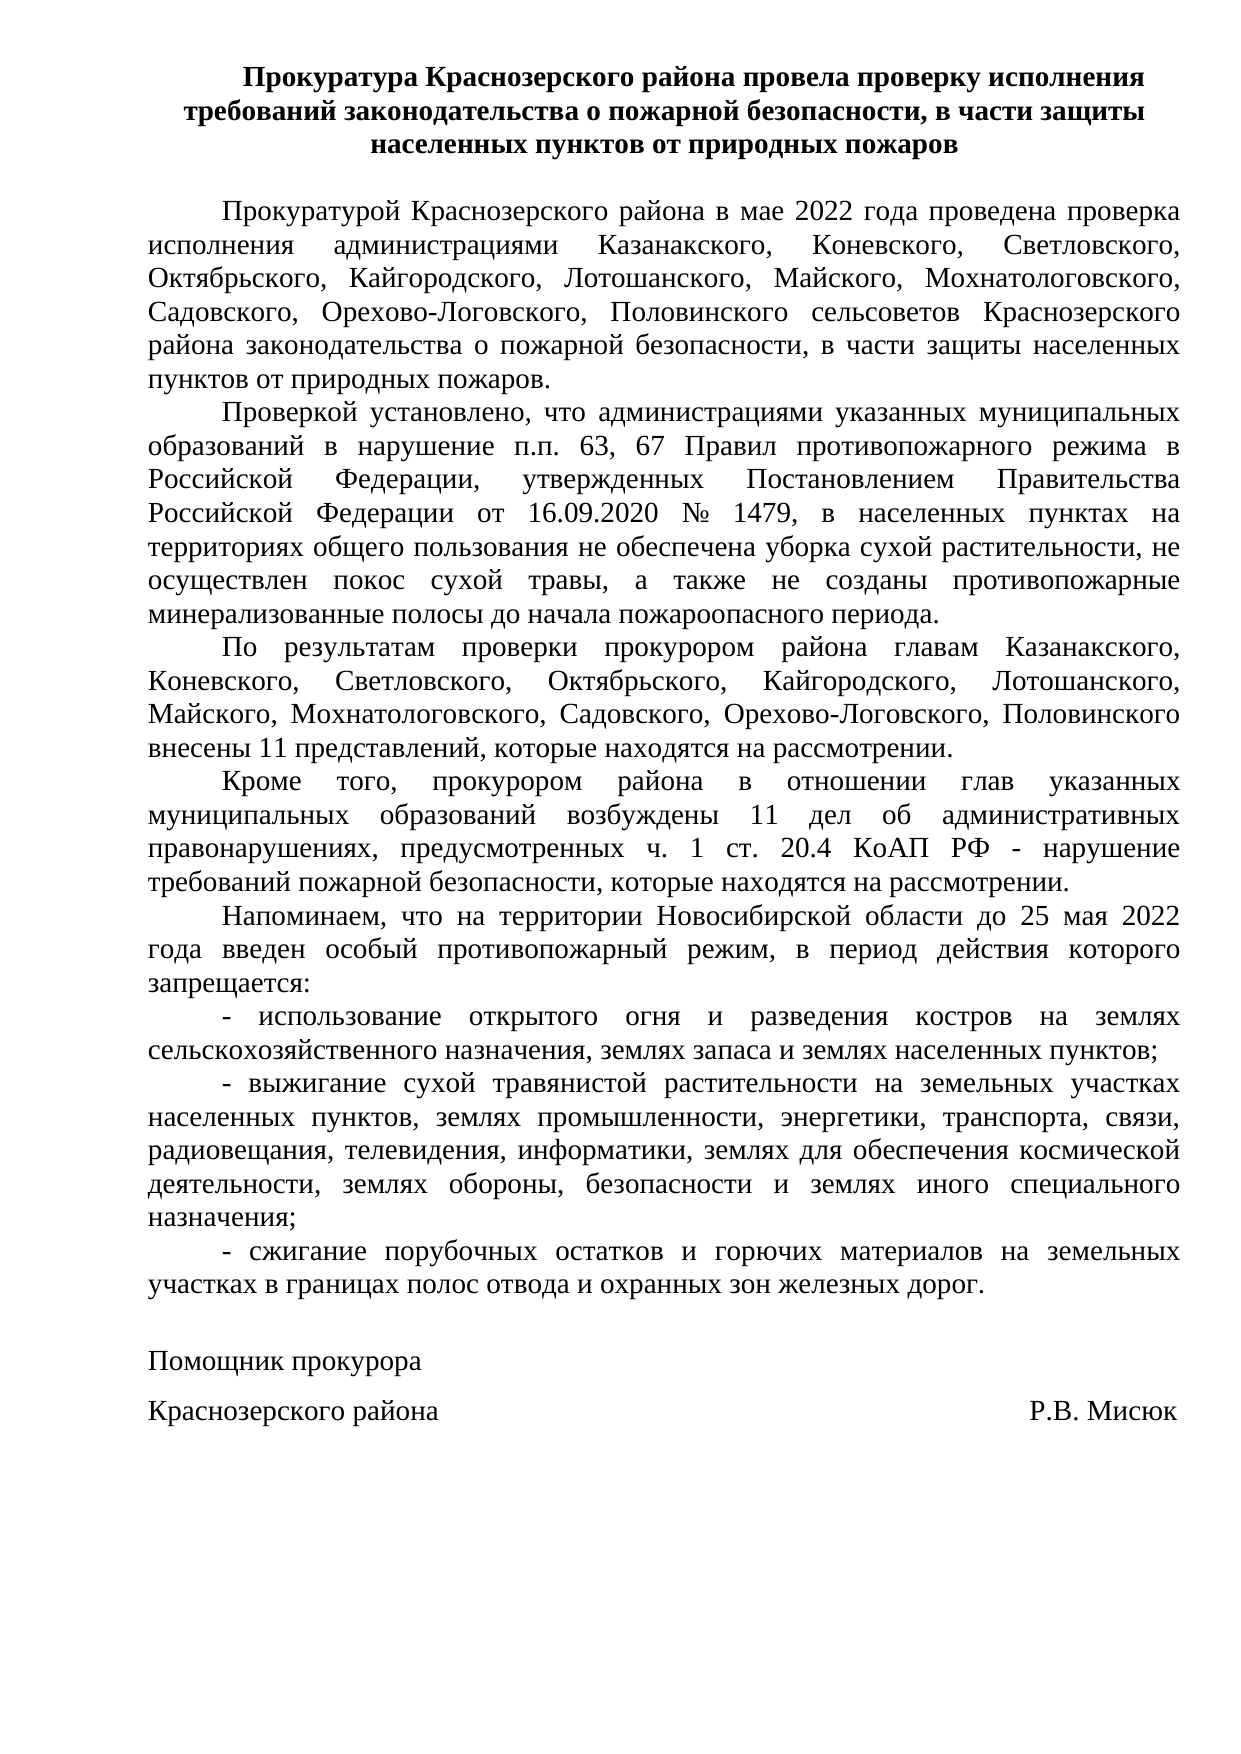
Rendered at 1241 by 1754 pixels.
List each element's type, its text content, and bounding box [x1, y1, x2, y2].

text Проверкой установлено, что администрациями указанных муниципальных образований в нарушение п.п. 63, 67 Правил противопожарного режима в Российской Федерации, утвержденных Постановлением Правительства Российской Федерации от 16.09.2020 № 1479, в населенных пунктах на территориях общего пользования не обеспечена уборка сухой растительности, не осуществлен покос сухой травы, а также не созданы противопожарные минерализованные полосы до начала пожароопасного периода. [148, 394, 1181, 629]
list Прокуратура Краснозерского района провела проверку исполнения требований законодательства о пожарной безопасности, в части защиты населенных пунктов от природных пожаров [148, 59, 1181, 160]
text - сжигание порубочных остатков и горючих материалов на земельных участках в границах полос отвода и охранных зон железных дорог. [148, 1233, 1181, 1300]
text Краснозерского района Р.В. Мисюк [148, 1400, 1181, 1425]
text - выжигание сухой травянистой растительности на земельных участках населенных пунктов, землях промышленности, энергетики, транспорта, связи, радиовещания, телевидения, информатики, землях для обеспечения космической деятельности, землях обороны, безопасности и землях иного специального назначения; [148, 1065, 1181, 1233]
text Кроме того, прокурором района в отношении глав указанных муниципальных образований возбуждены 11 дел об административных правонарушениях, предусмотренных ч. 1 ст. 20.4 КоАП РФ - нарушение требований пожарной безопасности, которые находятся на рассмотрении. [148, 763, 1181, 898]
text По результатам проверки прокурором района главам Казанакского, Коневского, Светловского, Октябрьского, Кайгородского, Лотошанского, Майского, Мохнатологовского, Садовского, Орехово-Логовского, Половинского внесены 11 представлений, которые находятся на рассмотрении. [148, 629, 1181, 763]
text Прокуратурой Краснозерского района в мае 2022 года проведена проверка исполнения администрациями Казанакского, Коневского, Светловского, Октябрьского, Кайгородского, Лотошанского, Майского, Мохнатологовского, Садовского, Орехово-Логовского, Половинского сельсоветов Краснозерского района законодательства о пожарной безопасности, в части защиты населенных пунктов от природных пожаров. [148, 193, 1181, 394]
text Напоминаем, что на территории Новосибирской области до 25 мая 2022 года введен особый противопожарный режим, в период действия которого запрещается: [148, 898, 1181, 998]
text Помощник прокурора [148, 1350, 1181, 1375]
text - использование открытого огня и разведения костров на землях сельскохозяйственного назначения, землях запаса и землях населенных пунктов; [148, 998, 1181, 1065]
